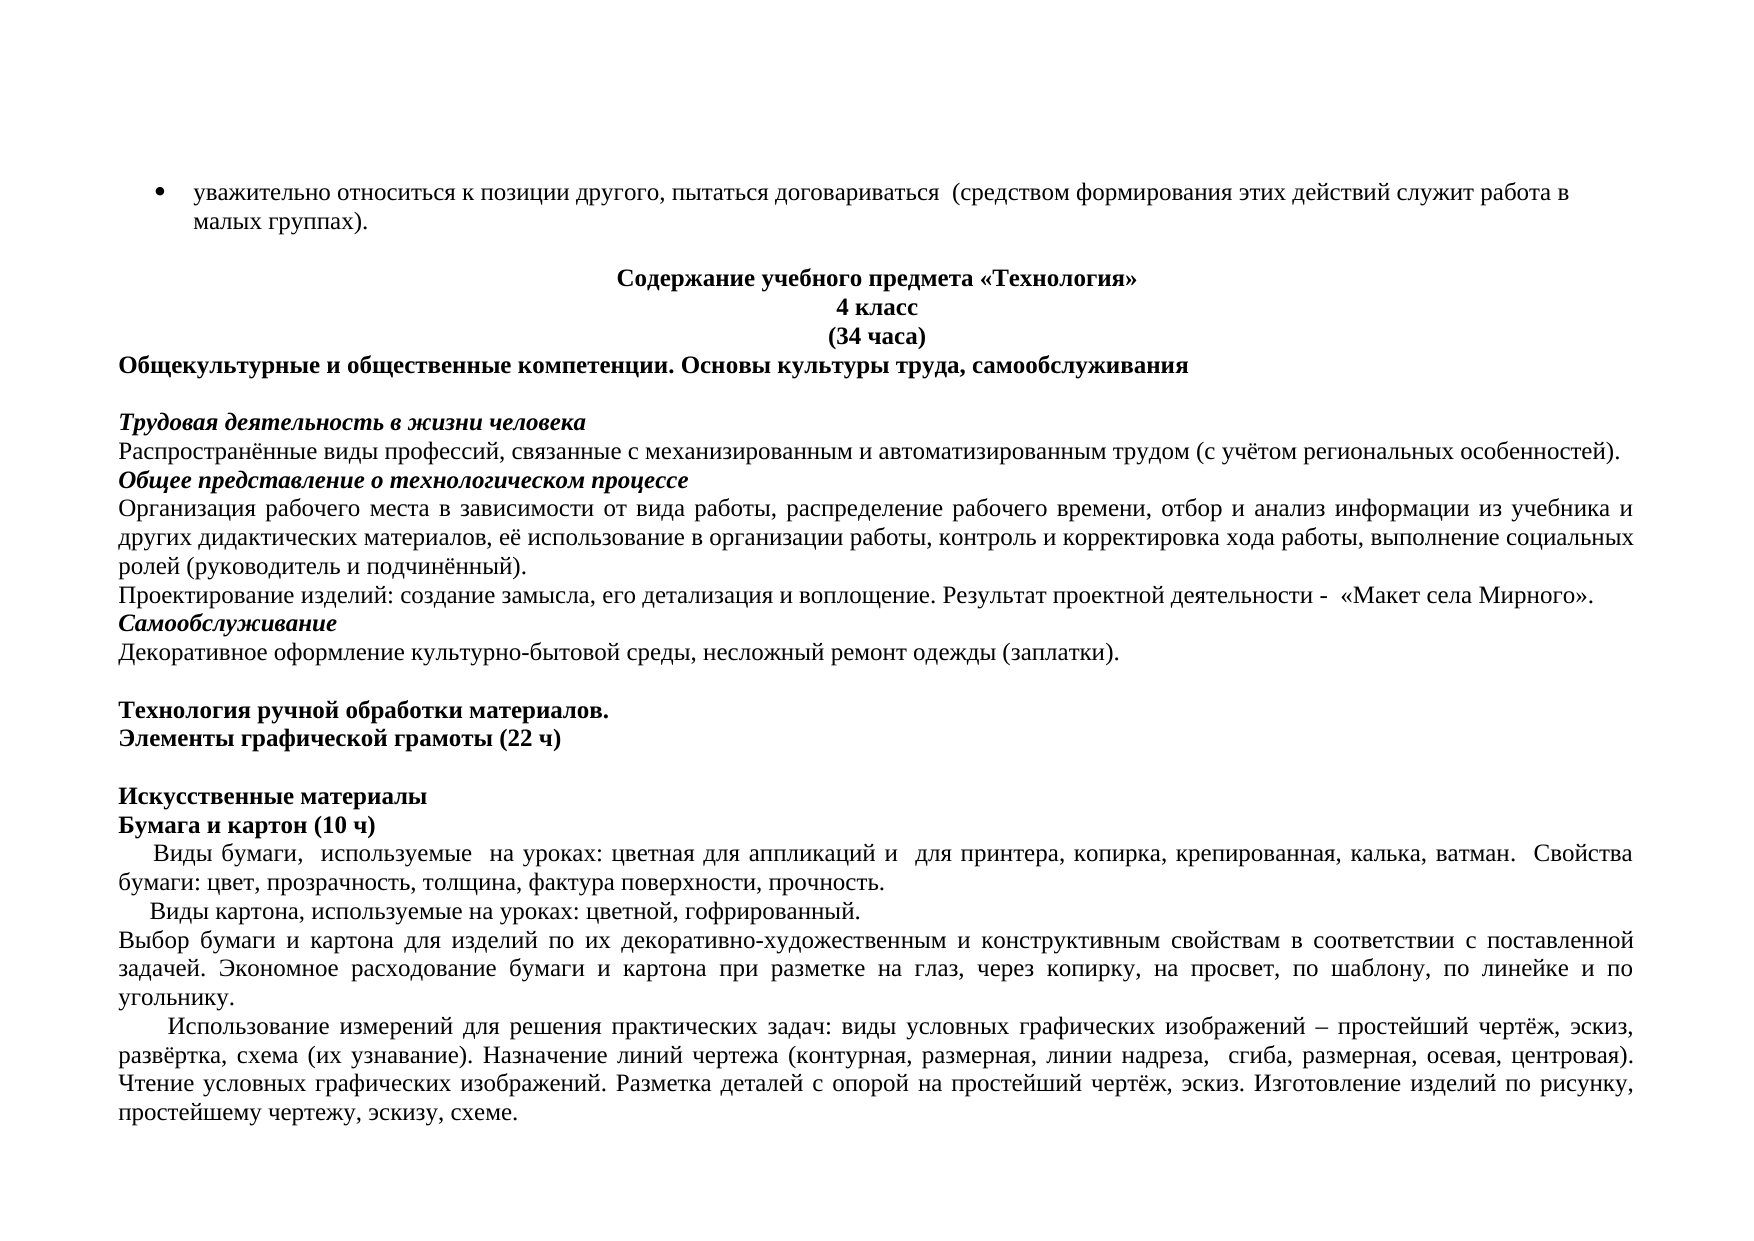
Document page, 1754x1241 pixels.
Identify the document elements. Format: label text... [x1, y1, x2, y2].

text Общее представление о технологическом процессе [118, 465, 1636, 493]
text (34 часа) [118, 321, 1636, 350]
text Элементы графической грамоты (22 ч) [118, 723, 1636, 752]
text Декоративное оформление культурно-бытовой среды, несложный ремонт одежды (заплатки). [118, 637, 1636, 666]
text Содержание учебного предмета «Технология» [118, 263, 1636, 292]
text Распространённые виды профессий, связанные с механизированным и автоматизированным трудом (с учётом региональных особенностей). [118, 436, 1636, 465]
text 4 класс [118, 292, 1636, 321]
text Виды бумаги, используемые на уроках: цветная для аппликаций и для принтера, копирка, крепированная, калька, ватман. Свойства бумаги: цвет, прозрачность, толщина, фактура поверхности, прочность. [118, 838, 1636, 896]
text Трудовая деятельность в жизни человека [118, 407, 1636, 436]
text Проектирование изделий: создание замысла, его детализация и воплощение. Результат проектной деятельности - «Макет села Мирного». [118, 580, 1636, 608]
text Искусственные материалы [118, 781, 1636, 810]
text Общекультурные и общественные компетенции. Основы культуры труда, самообслуживания [118, 350, 1636, 378]
list уважительно относиться к позиции другого, пытаться договариваться (средством формирования этих действий служит работа в малых группах). [156, 177, 1636, 235]
text Организация рабочего места в зависимости от вида работы, распределение рабочего времени, отбор и анализ информации из учебника и других дидактических материалов, её использование в организации работы, контроль и корректировка хода работы, выполнение социальных ролей (руководитель и подчинённый). [118, 493, 1636, 580]
text Выбор бумаги и картона для изделий по их декоративно-художественным и конструктивным свойствам в соответствии с поставленной задачей. Экономное расходование бумаги и картона при разметке на глаз, через копирку, на просвет, по шаблону, по линейке и по угольнику. [118, 925, 1636, 1011]
text Самообслуживание [118, 608, 1636, 637]
text Виды картона, используемые на уроках: цветной, гофрированный. [118, 896, 1636, 925]
text Использование измерений для решения практических задач: виды условных графических изображений – простейший чертёж, эскиз, развёртка, схема (их узнавание). Назначение линий чертежа (контурная, размерная, линии надреза, сгиба, размерная, осевая, центровая). Чтение условных графических изображений. Разметка деталей с опорой на простейший чертёж, эскиз. Изготовление изделий по рисунку, простейшему чертежу, эскизу, схеме. [118, 1011, 1636, 1126]
text Бумага и картон (10 ч) [118, 810, 1636, 838]
text Технология ручной обработки материалов. [118, 695, 1636, 723]
